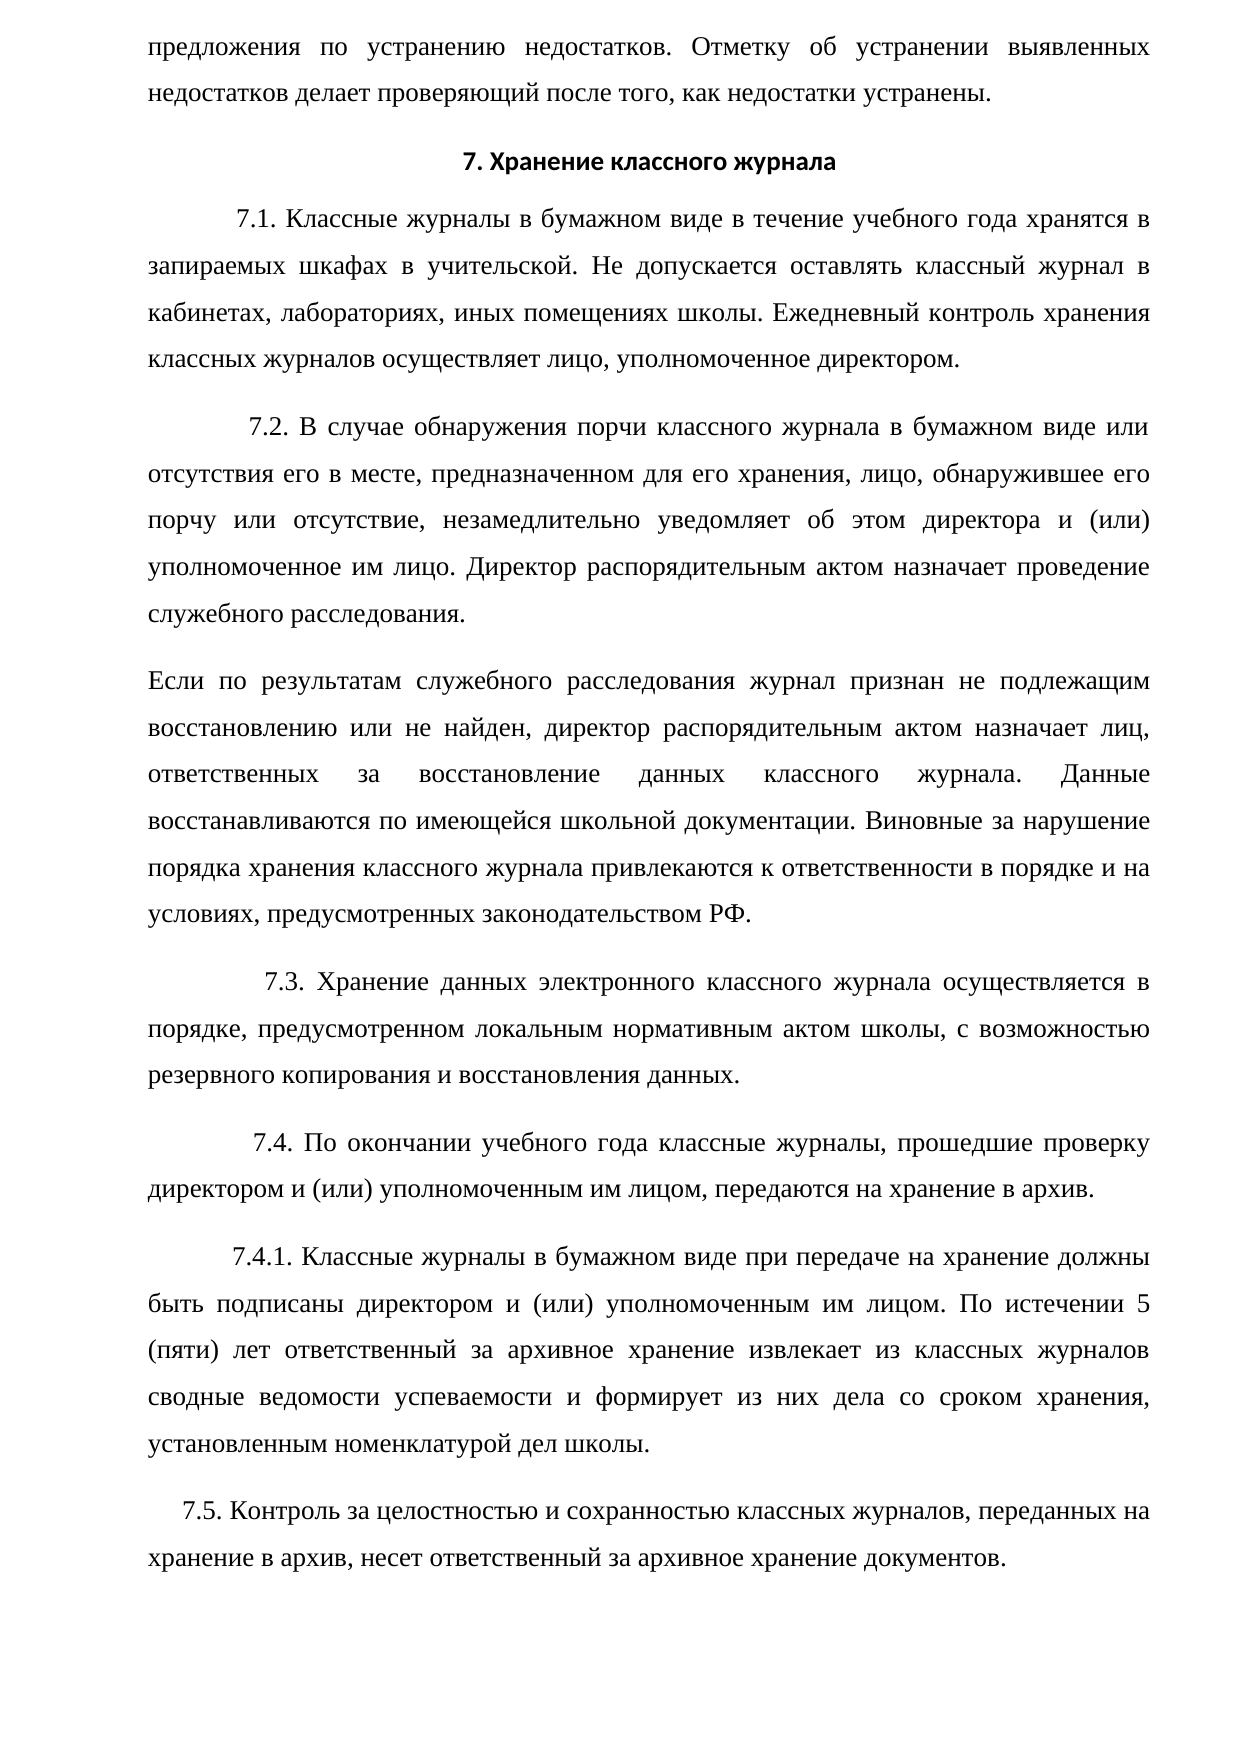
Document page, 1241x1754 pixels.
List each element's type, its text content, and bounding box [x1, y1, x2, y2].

text 7.1. Классные журналы в бумажном виде в течение учебного года хранятся в запираемых шкафах в учительской. Не допускается оставлять классный журнал в кабинетах, лабораториях, иных помещениях школы. Ежедневный контроль хранения классных журналов осуществляет лицо, уполномоченное директором. [148, 202, 1152, 374]
text 7.5. Контроль за целостностью и сохранностью классных журналов, переданных на хранение в архив, несет ответственный за архивное хранение документов. [148, 1494, 1152, 1572]
text 7.4. По окончании учебного года классные журналы, прошедшие проверку директором и (или) уполномоченным им лицом, передаются на хранение в архив. [148, 1126, 1152, 1204]
text 7. Хранение классного журнала [148, 144, 1152, 177]
text Если по результатам служебного расследования журнал признан не подлежащим восстановлению или не найден, директор распорядительным актом назначает лиц, ответственных за восстановление данных классного журнала. Данные восстанавливаются по имеющейся школьной документации. Виновные за нарушение порядка хранения классного журнала привлекаются к ответственности в порядке и на условиях, предусмотренных законодательством РФ. [148, 664, 1152, 929]
text 7.3. Хранение данных электронного классного журнала осуществляется в порядке, предусмотренном локальным нормативным актом школы, с возможностью резервного копирования и восстановления данных. [148, 965, 1152, 1089]
text 7.4.1. Классные журналы в бумажном виде при передаче на хранение должны быть подписаны директором и (или) уполномоченным им лицом. По истечении 5 (пяти) лет ответственный за архивное хранение извлекает из классных журналов сводные ведомости успеваемости и формирует из них дела со сроком хранения, установленным номенклатурой дел школы. [148, 1240, 1152, 1458]
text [148, 29, 1152, 107]
text 7.2. В случае обнаружения порчи классного журнала в бумажном виде или отсутствия его в месте, предназначенном для его хранения, лицо, обнаружившее его порчу или отсутствие, незамедлительно уведомляет об этом директора и (или) уполномоченное им лицо. Директор распорядительным актом назначает проведение служебного расследования. [148, 410, 1152, 628]
